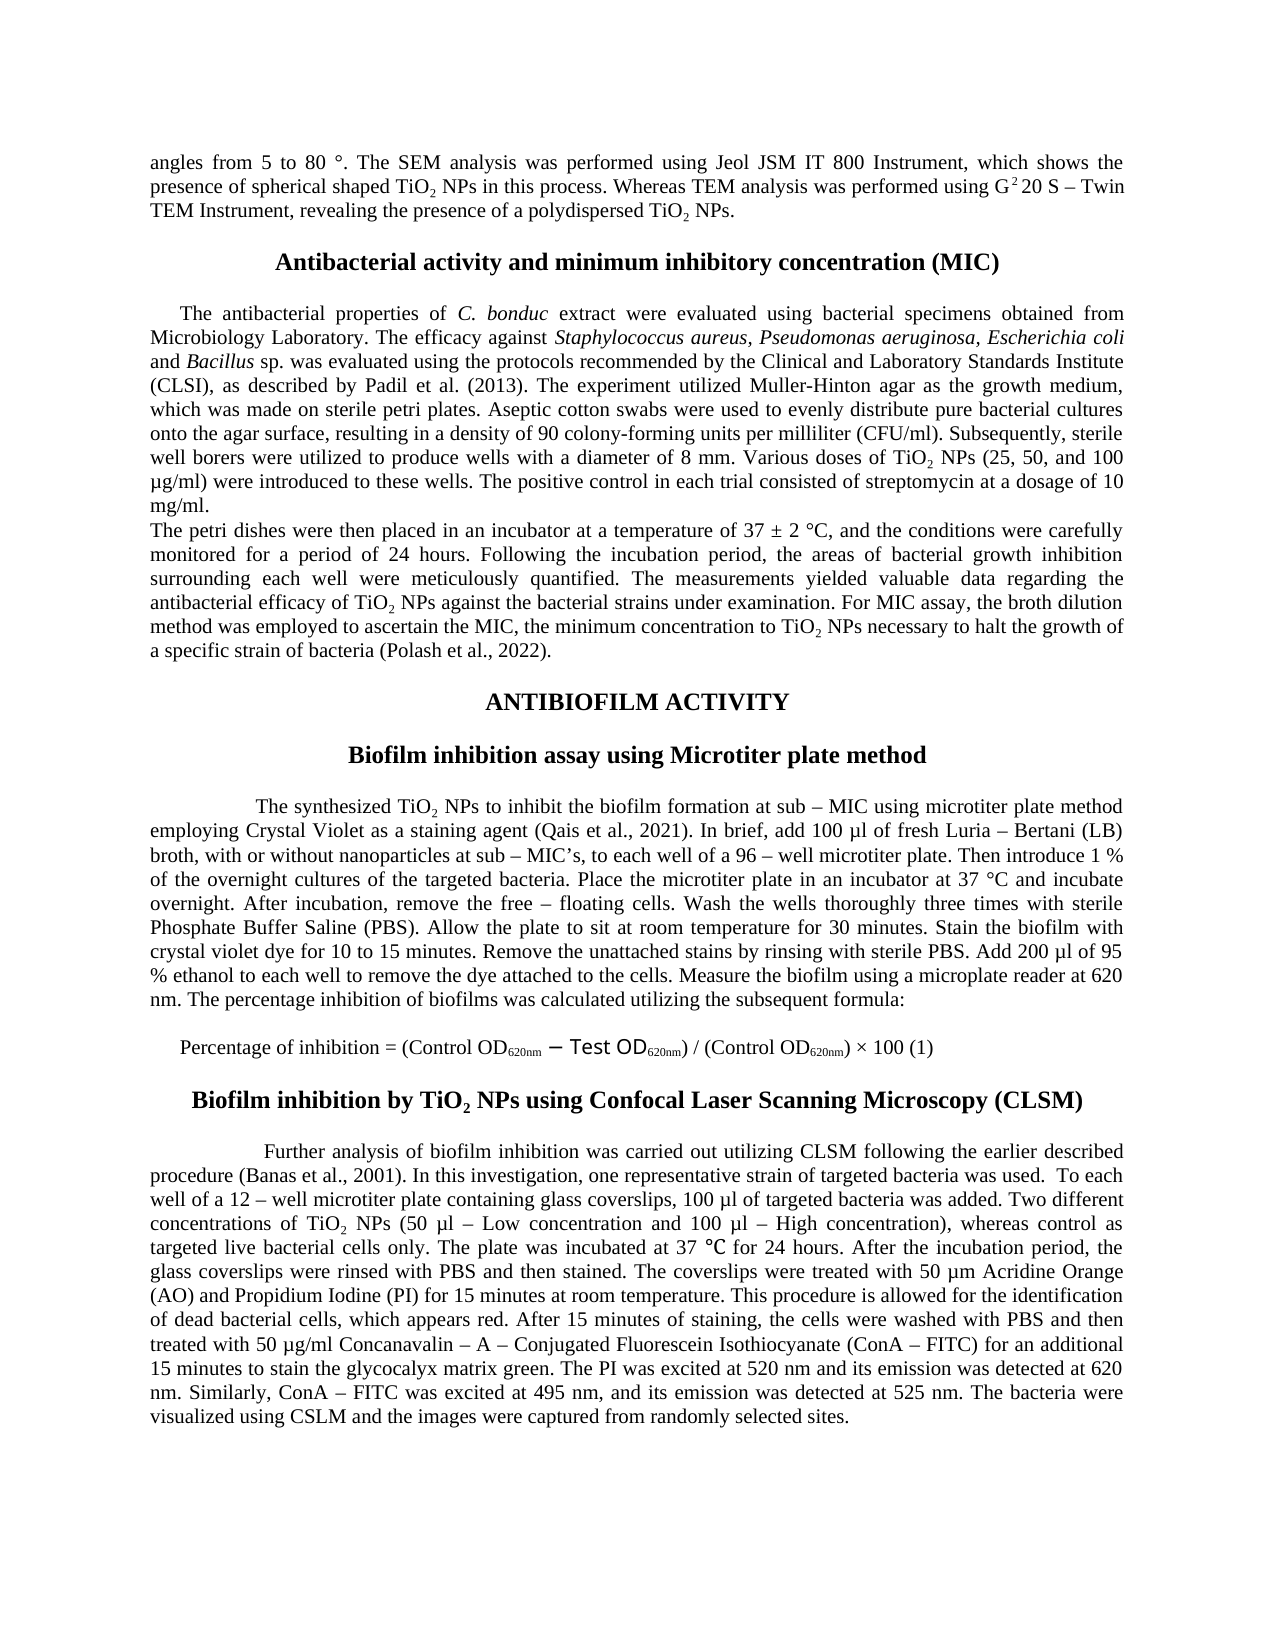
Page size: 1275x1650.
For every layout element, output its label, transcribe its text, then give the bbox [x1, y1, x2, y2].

subtitle Antibacterial activity and minimum inhibitory concentration (MIC) [150, 247, 1125, 276]
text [150, 150, 1125, 222]
text Further analysis of biofilm inhibition was carried out utilizing CLSM following the earlier described procedure (Banas et al., 2001). In this investigation, one representative strain of targeted bacteria was used. To each well of a 12 – well microtiter plate containing glass coverslips, 100 µl of targeted bacteria was added. Two different concentrations of TiO₂ NPs (50 µl – Low concentration and 100 µl – High concentration), whereas control as targeted live bacterial cells only. The plate was incubated at 37 ℃ for 24 hours. After the incubation period, the glass coverslips were rinsed with PBS and then stained. The coverslips were treated with 50 µm Acridine Orange (AO) and Propidium Iodine (PI) for 15 minutes at room temperature. This procedure is allowed for the identification of dead bacterial cells, which appears red. After 15 minutes of staining, the cells were washed with PBS and then treated with 50 µg/ml Concanavalin – A – Conjugated Fluorescein Isothiocyanate (ConA – FITC) for an additional 15 minutes to stain the glycocalyx matrix green. The PI was excited at 520 nm and its emission was detected at 620 nm. Similarly, ConA – FITC was excited at 495 nm, and its emission was detected at 525 nm. The bacteria were visualized using CSLM and the images were captured from randomly selected sites. [150, 1139, 1125, 1428]
text Percentage of inhibition = (Control OD620nm − Test OD620nm) / (Control OD620nm) × 100 (1) [150, 1032, 1125, 1060]
subtitle Biofilm inhibition assay using Microtiter plate method [150, 741, 1125, 769]
subtitle Biofilm inhibition by TiO₂ NPs using Confocal Laser Scanning Microscopy (CLSM) [150, 1085, 1125, 1114]
subtitle Antibiofilm activity [150, 687, 1125, 716]
text The antibacterial properties of C. bonduc extract were evaluated using bacterial specimens obtained from Microbiology Laboratory. The efficacy against Staphylococcus aureus, Pseudomonas aeruginosa, Escherichia coli and Bacillus sp. was evaluated using the protocols recommended by the Clinical and Laboratory Standards Institute (CLSI), as described by Padil et al. (2013). The experiment utilized Muller-Hinton agar as the growth medium, which was made on sterile petri plates. Aseptic cotton swabs were used to evenly distribute pure bacterial cultures onto the agar surface, resulting in a density of 90 colony-forming units per milliliter (CFU/ml). Subsequently, sterile well borers were utilized to produce wells with a diameter of 8 mm. Various doses of TiO₂ NPs (25, 50, and 100 µg/ml) were introduced to these wells. The positive control in each trial consisted of streptomycin at a dosage of 10 mg/ml. The petri dishes were then placed in an incubator at a temperature of 37 ± 2 °C, and the conditions were carefully monitored for a period of 24 hours. Following the incubation period, the areas of bacterial growth inhibition surrounding each well were meticulously quantified. The measurements yielded valuable data regarding the antibacterial efficacy of TiO₂ NPs against the bacterial strains under examination. For MIC assay, the broth dilution method was employed to ascertain the MIC, the minimum concentration to TiO₂ NPs necessary to halt the growth of a specific strain of bacteria (Polash et al., 2022). [150, 301, 1125, 662]
text The synthesized TiO₂ NPs to inhibit the biofilm formation at sub – MIC using microtiter plate method employing Crystal Violet as a staining agent (Qais et al., 2021). In brief, add 100 µl of fresh Luria – Bertani (LB) broth, with or without nanoparticles at sub – MIC’s, to each well of a 96 – well microtiter plate. Then introduce 1 % of the overnight cultures of the targeted bacteria. Place the microtiter plate in an incubator at 37 °C and incubate overnight. After incubation, remove the free – floating cells. Wash the wells thoroughly three times with sterile Phosphate Buffer Saline (PBS). Allow the plate to sit at room temperature for 30 minutes. Stain the biofilm with crystal violet dye for 10 to 15 minutes. Remove the unattached stains by rinsing with sterile PBS. Add 200 µl of 95 % ethanol to each well to remove the dye attached to the cells. Measure the biofilm using a microplate reader at 620 nm. The percentage inhibition of biofilms was calculated utilizing the subsequent formula: [150, 794, 1125, 1011]
